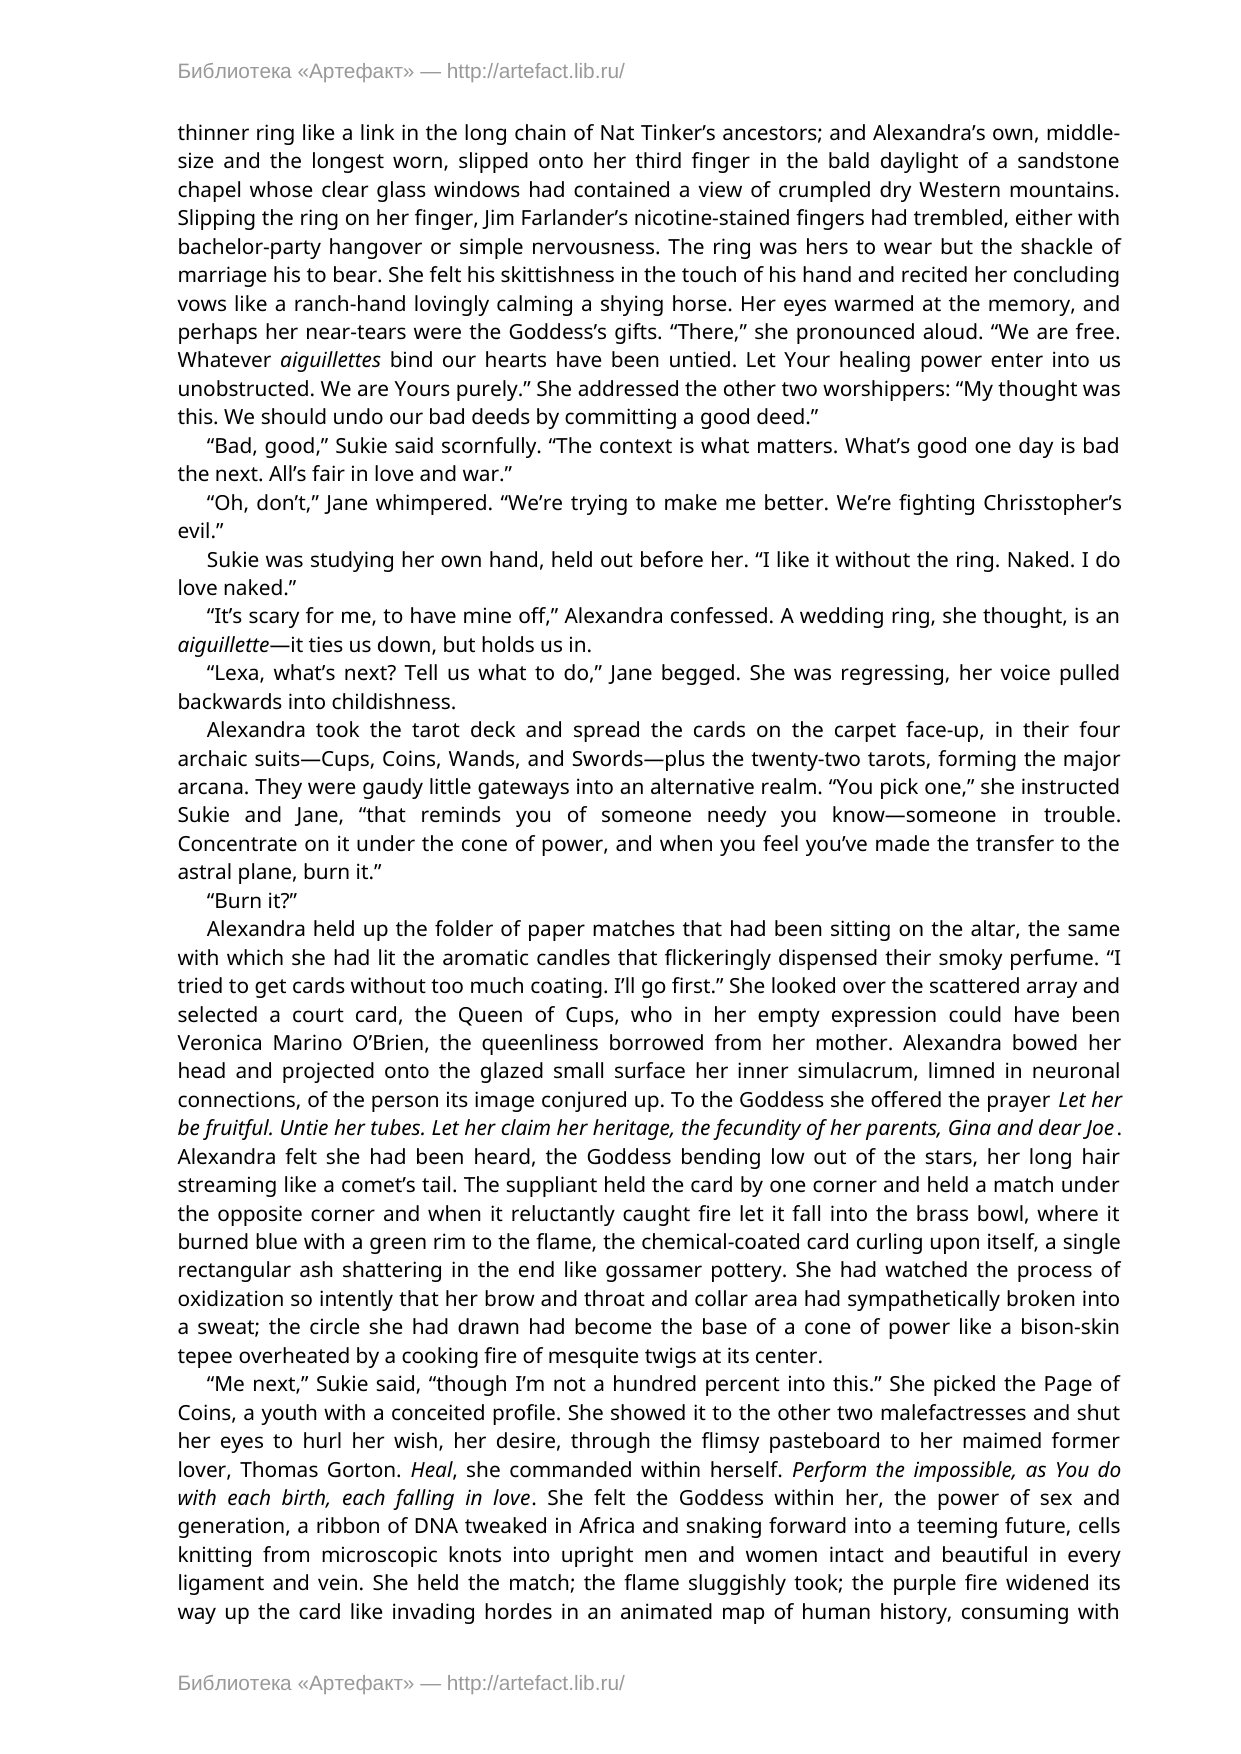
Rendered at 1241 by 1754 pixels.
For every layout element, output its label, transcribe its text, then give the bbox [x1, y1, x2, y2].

text “Bad, good,” Sukie said scornfully. “The context is what matters. What’s good one day is bad the next. All’s fair in love and war.” [177, 431, 1122, 488]
text “Lexa, what’s next? Tell us what to do,” Jane begged. She was regressing, her voice pulled backwards into childishness. [177, 658, 1122, 715]
text “It’s scary for me, to have mine off,” Alexandra confessed. A wedding ring, she thought, is an aiguillette—it ties us down, but holds us in. [177, 602, 1122, 658]
text Alexandra took the tarot deck and spread the cards on the carpet face-up, in their four archaic suits—Cups, Coins, Wands, and Swords—plus the twenty-two tarots, forming the major arcana. They were gaudy little gateways into an alternative realm. “You pick one,” she instructed Sukie and Jane, “that reminds you of someone needy you know—someone in trouble. Concentrate on it under the cone of power, and when you feel you’ve made the transfer to the astral plane, burn it.” [177, 715, 1122, 886]
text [177, 1369, 1122, 1625]
text Alexandra held up the folder of paper matches that had been sitting on the altar, the same with which she had lit the aromatic candles that flickeringly dispensed their smoky perfume. “I tried to get cards without too much coating. I’ll go first.” She looked over the scattered array and selected a court card, the Queen of Cups, who in her empty expression could have been Veronica Marino O’Brien, the queenliness borrowed from her mother. Alexandra bowed her head and projected onto the glazed small surface her inner simulacrum, limned in neuronal connections, of the person its image conjured up. To the Goddess she offered the prayer Let her be fruitful. Untie her tubes. Let her claim her heritage, the fecundity of her parents, Gina and dear Joe. Alexandra felt she had been heard, the Goddess bending low out of the stars, her long hair streaming like a comet’s tail. The suppliant held the card by one corner and held a match under the opposite corner and when it reluctantly caught fire let it fall into the brass bowl, where it burned blue with a green rim to the flame, the chemical-coated card curling upon itself, a single rectangular ash shattering in the end like gossamer pottery. She had watched the process of oxidization so intently that her brow and throat and collar area had sympathetically broken into a sweat; the circle she had drawn had become the base of a cone of power like a bison-skin tepee overheated by a cooking fire of mesquite twigs at its center. [177, 914, 1122, 1369]
text “Oh, don’t,” Jane whimpered. “We’re trying to make me better. We’re fighting Chrisstopher’s evil.” [177, 488, 1122, 545]
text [177, 118, 1122, 431]
text “Burn it?” [177, 886, 1122, 914]
text Sukie was studying her own hand, held out before her. “I like it without the ring. Naked. I do love naked.” [177, 545, 1122, 602]
